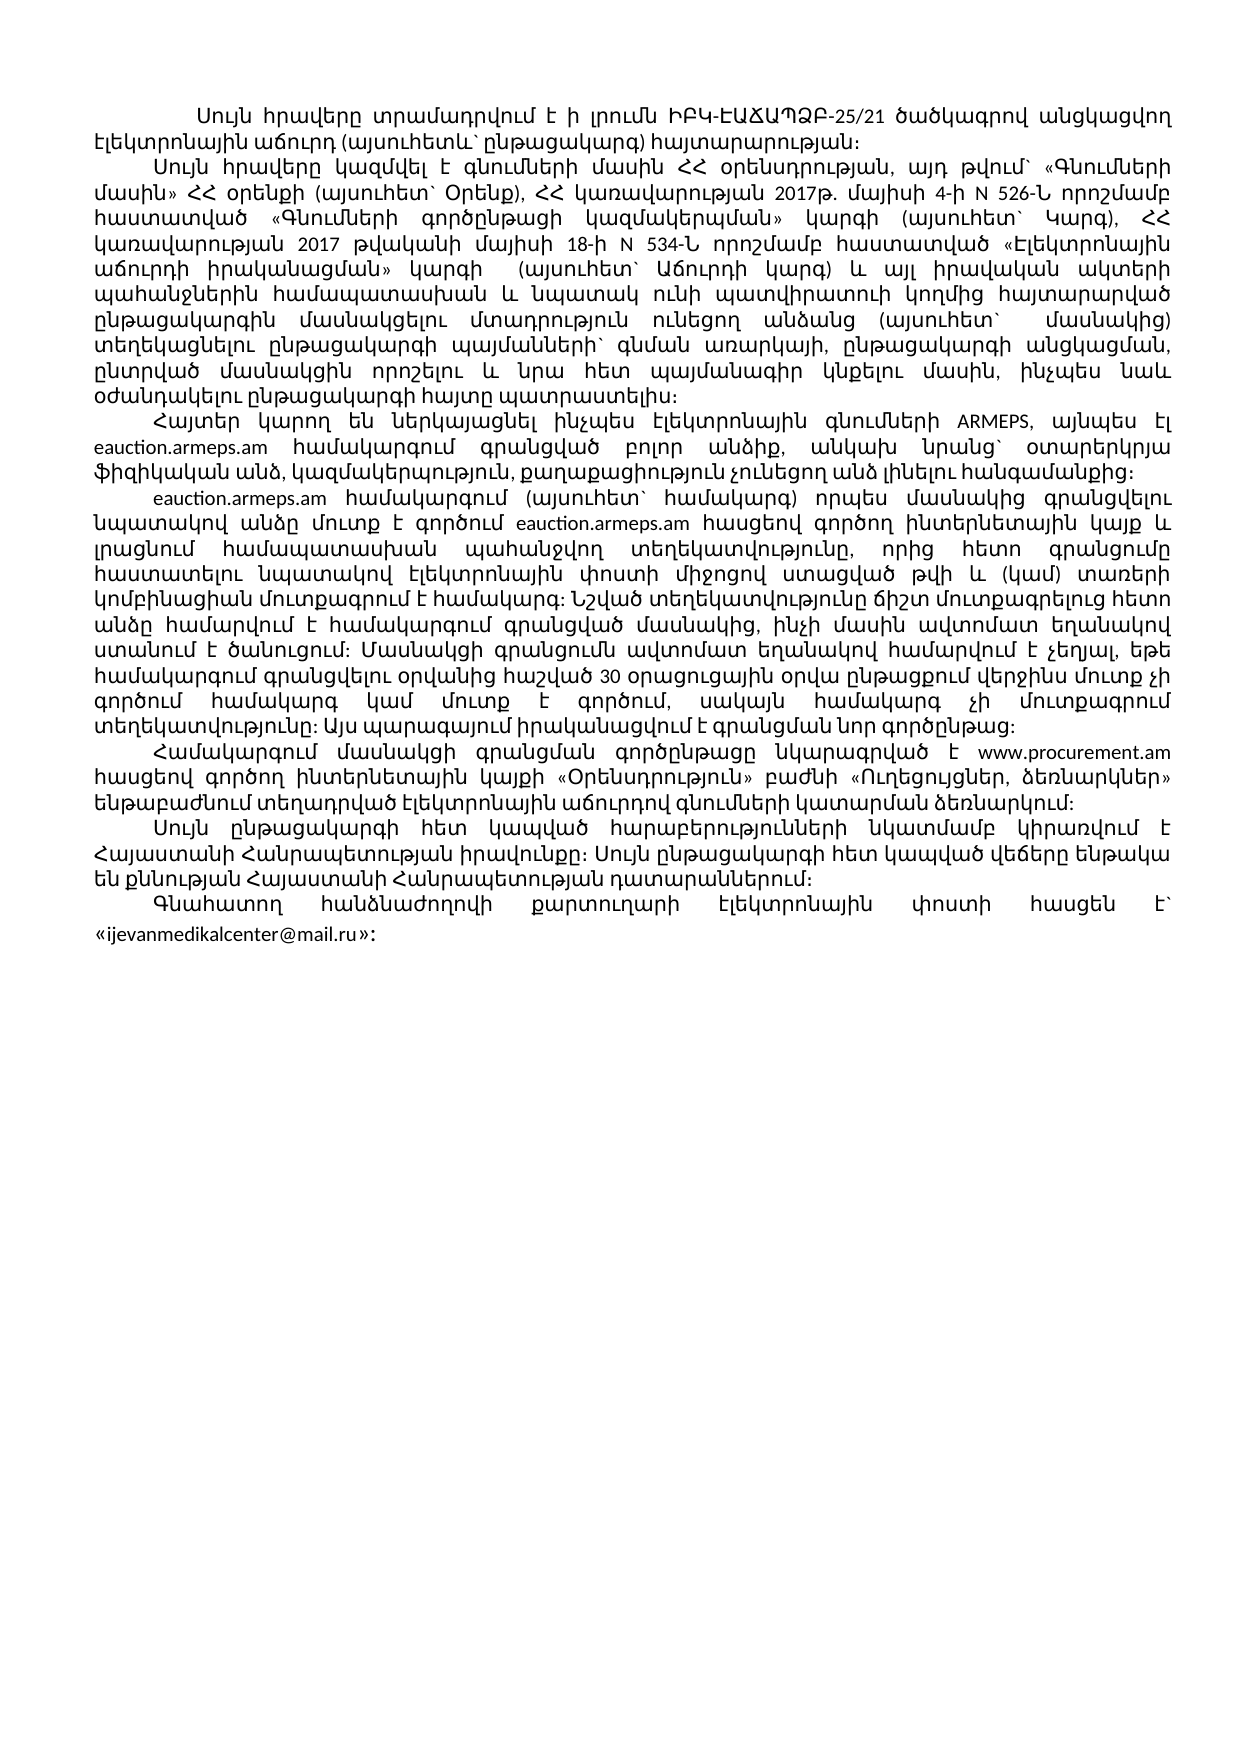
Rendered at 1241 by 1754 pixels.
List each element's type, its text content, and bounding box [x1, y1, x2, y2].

text eauction.armeps.am համակարգում (այսուհետ` համակարգ) որպես մասնակից գրանցվելու նպատակով անձը մուտք է գործում eauction.armeps.am հասցեով գործող ինտերնետային կայք և լրացնում համապատասխան պահանջվող տեղեկատվությունը, որից հետո գրանցումը հաստատելու նպատակով էլեկտրոնային փոստի միջոցով ստացված թվի և (կամ) տառերի կոմբինացիան մուտքագրում է համակարգ: Նշված տեղեկատվությունը ճիշտ մուտքագրելուց հետո անձը համարվում է համակարգում գրանցված մասնակից, ինչի մասին ավտոմատ եղանակով ստանում է ծանուցում: Մասնակցի գրանցումն ավտոմատ եղանակով համարվում է չեղյալ, եթե համակարգում գրանցվելու օրվանից հաշված 30 օրացուցային օրվա ընթացքում վերջինս մուտք չի գործում համակարգ կամ մուտք է գործում, սակայն համակարգ չի մուտքագրում տեղեկատվությունը: Այս պարագայում իրականացվում է գրանցման նոր գործընթաց: [94, 485, 1171, 739]
text Հայտեր կարող են ներկայացնել ինչպես էլեկտրոնային գնումների ARMEPS, այնպես էլ eauction.armeps.am համակարգում գրանցված բոլոր անձիք, անկախ նրանց` օտարերկրյա ֆիզիկական անձ, կազմակերպություն, քաղաքացիություն չունեցող անձ լինելու հանգամանքից։ [94, 409, 1171, 485]
text Սույն հրավերը կազմվել է գնումների մասին ՀՀ օրենսդրության, այդ թվում` «Գնումների մասին» ՀՀ օրենքի (այսուհետ` Օրենք), ՀՀ կառավարության 2017թ. մայիսի 4-ի N 526-Ն որոշմամբ հաստատված «Գնումների գործընթացի կազմակերպման» կարգի (այսուհետ` Կարգ), ՀՀ կառավարության 2017 թվականի մայիսի 18-ի N 534-Ն որոշմամբ հաստատված «Էլեկտրոնային աճուրդի իրականացման» կարգի (այսուհետ` Աճուրդի կարգ) և այլ իրավական ակտերի պահանջներին համապատասխան և նպատակ ունի պատվիրատուի կողմից հայտարարված ընթացակարգին մասնակցելու մտադրություն ունեցող անձանց (այսուհետ` մասնակից) տեղեկացնելու ընթացակարգի պայմանների` գնման առարկայի, ընթացակարգի անցկացման, ընտրված մասնակցին որոշելու և նրա հետ պայմանագիր կնքելու մասին, ինչպես նաև օժանդակելու ընթացակարգի հայտը պատրաստելիս։ [94, 154, 1171, 409]
text Սույն ընթացակարգի հետ կապված հարաբերությունների նկատմամբ կիրառվում է Հայաստանի Հանրապետության իրավունքը։ Սույն ընթացակարգի հետ կապված վեճերը ենթակա են քննության Հայաստանի Հանրապետության դատարաններում։ [94, 815, 1171, 892]
text Համակարգում մասնակցի գրանցման գործընթացը նկարագրված է www.procurement.am հասցեով գործող ինտերնետային կայքի «Օրենսդրություն» բաժնի «Ուղեցույցներ, ձեռնարկներ» ենթաբաժնում տեղադրված էլեկտրոնային աճուրդով գնումների կատարման ձեռնարկում: [94, 739, 1171, 815]
text Գնահատող հանձնաժողովի քարտուղարի էլեկտրոնային փոստի հասցեն է` «ijevanmedikalcenter@mail.ru»: [94, 892, 1171, 948]
text Սույն հրավերը տրամադրվում է ի լրումն ԻԲԿ-ԷԱՃԱՊՁԲ-25/21 ծածկագրով անցկացվող էլեկտրոնային աճուրդ (այսուհետև` ընթացակարգ) հայտարարության։ [94, 104, 1171, 154]
